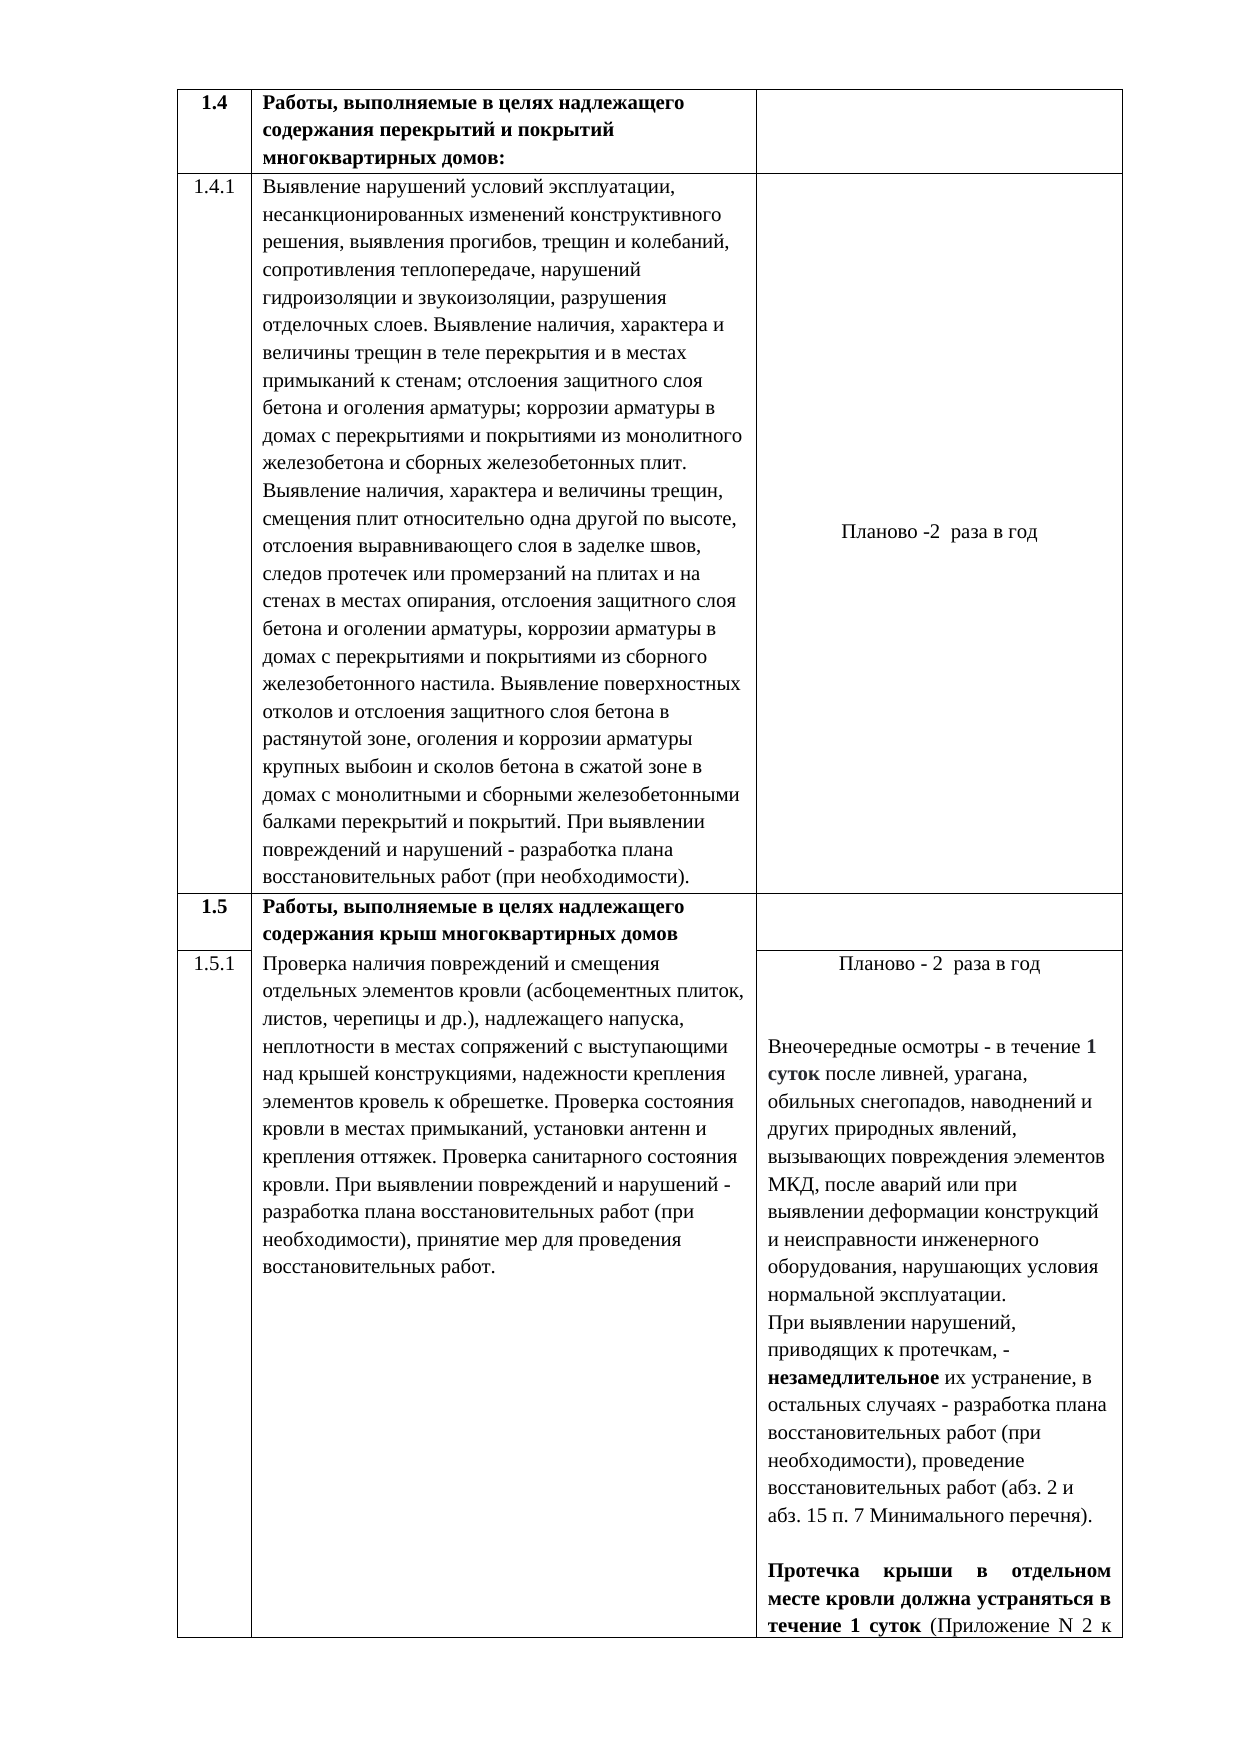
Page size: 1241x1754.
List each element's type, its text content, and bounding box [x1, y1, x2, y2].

table_cell [757, 90, 1122, 173]
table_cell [757, 951, 1122, 1637]
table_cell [252, 950, 756, 1637]
table_cell Работы, выполняемые в целях надлежащего содержания крыш многоквартирных домов [252, 894, 756, 950]
table_cell Работы, выполняемые в целях надлежащего содержания перекрытий и покрытий многоквартирных домов: [252, 90, 756, 173]
table_cell 1.5.1 [178, 951, 251, 1637]
table_cell 1.4.1 [178, 174, 251, 893]
table_cell Выявление нарушений условий эксплуатации, несанкционированных изменений конструктивного решения, выявления прогибов, трещин и колебаний, сопротивления теплопередаче, нарушений гидроизоляции и звукоизоляции, разрушения отделочных слоев. Выявление наличия, характера и величины трещин в теле перекрытия и в местах примыканий к стенам; отслоения защитного слоя бетона и оголения арматуры; коррозии арматуры в домах с перекрытиями и покрытиями из монолитного железобетона и сборных железобетонных плит. Выявление наличия, характера и величины трещин, смещения плит относительно одна другой по высоте, отслоения выравнивающего слоя в заделке швов, следов протечек или промерзаний на плитах и на стенах в местах опирания, отслоения защитного слоя бетона и оголении арматуры, коррозии арматуры в домах с перекрытиями и покрытиями из сборного железобетонного настила. Выявление поверхностных отколов и отслоения защитного слоя бетона в растянутой зоне, оголения и коррозии арматуры крупных выбоин и сколов бетона в сжатой зоне в домах с монолитными и сборными железобетонными балками перекрытий и покрытий. При выявлении повреждений и нарушений - разработка плана восстановительных работ (при необходимости). [252, 174, 756, 893]
table_cell [757, 894, 1122, 950]
table_cell Планово -2 раза в год [757, 174, 1122, 893]
table_cell 1.5 [178, 894, 251, 950]
table_cell 1.4 [178, 90, 251, 173]
